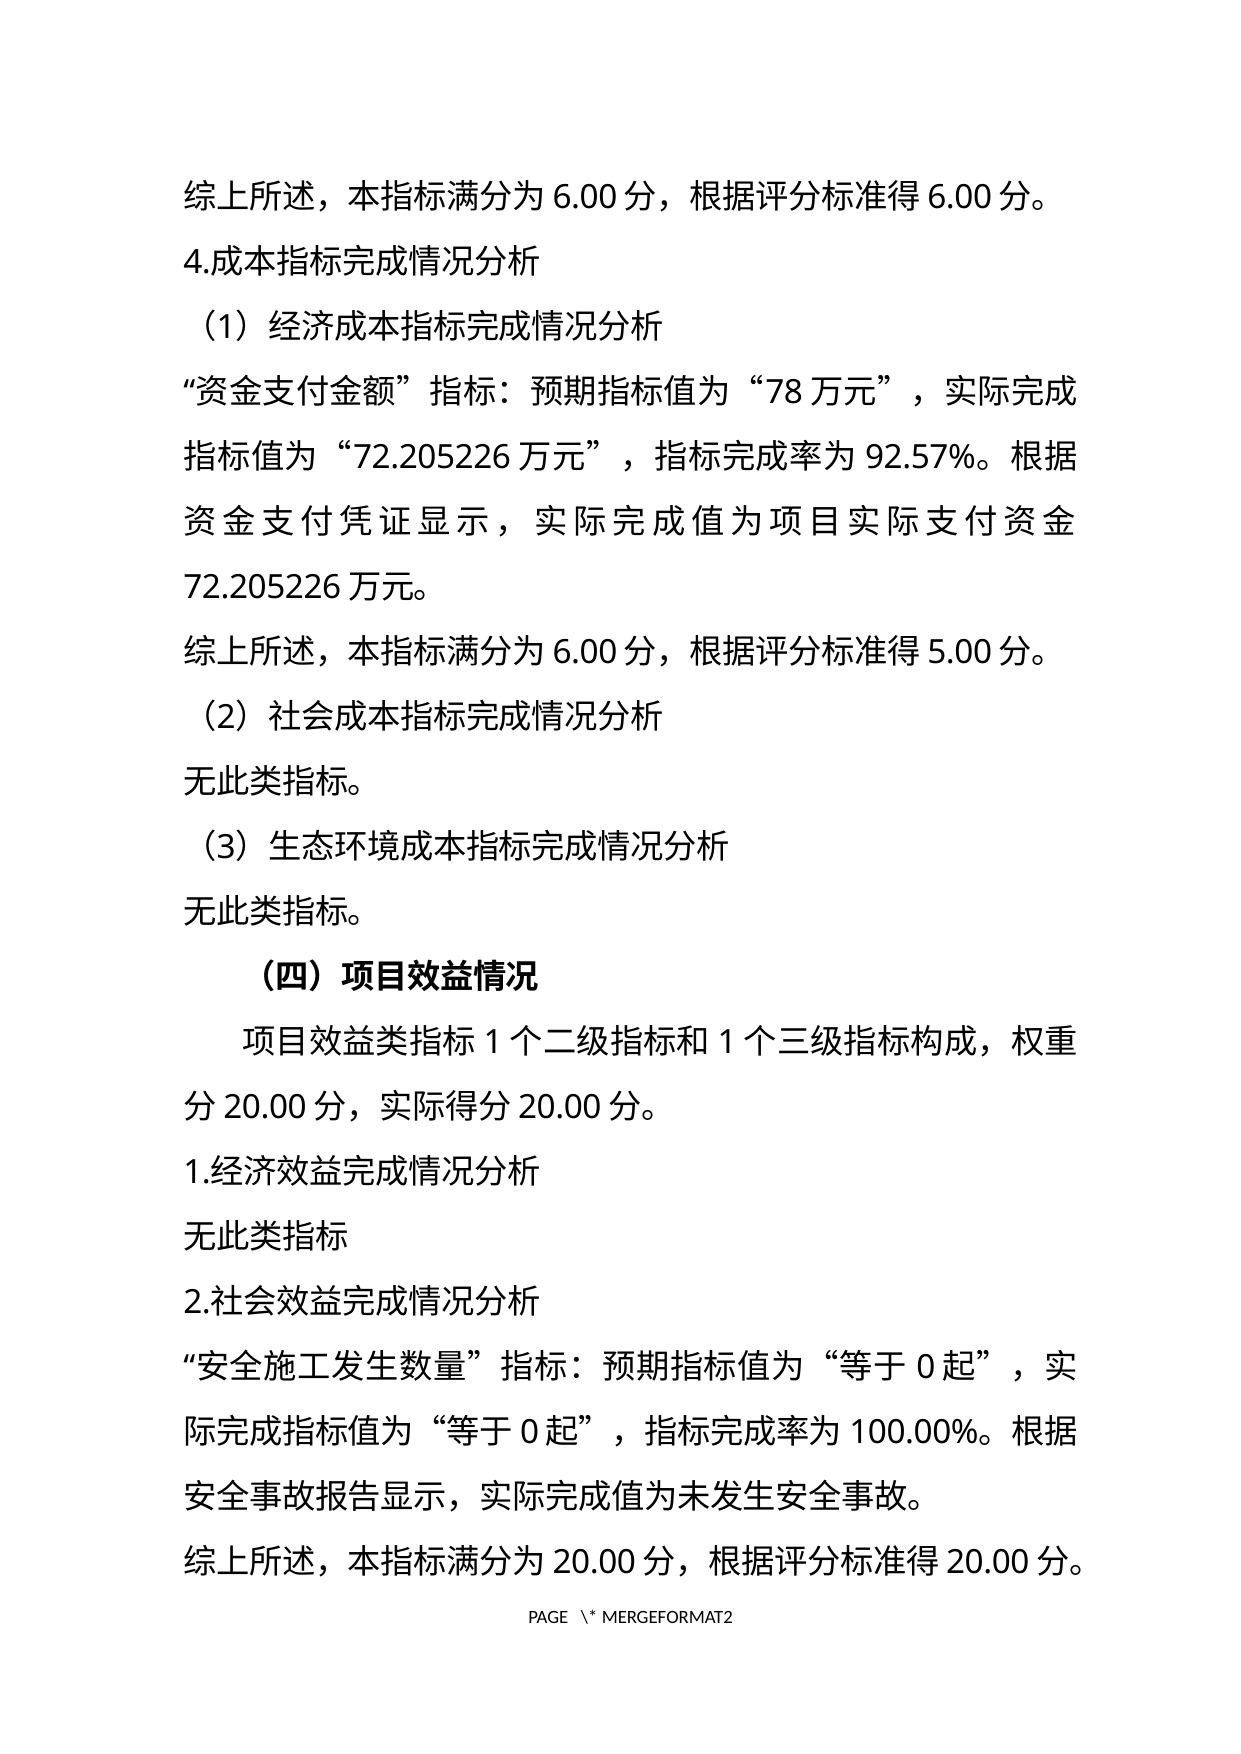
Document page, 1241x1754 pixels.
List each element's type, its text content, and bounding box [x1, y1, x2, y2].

text （四）项目效益情况 [183, 942, 1078, 1007]
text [183, 1007, 1078, 1592]
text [183, 162, 1078, 942]
